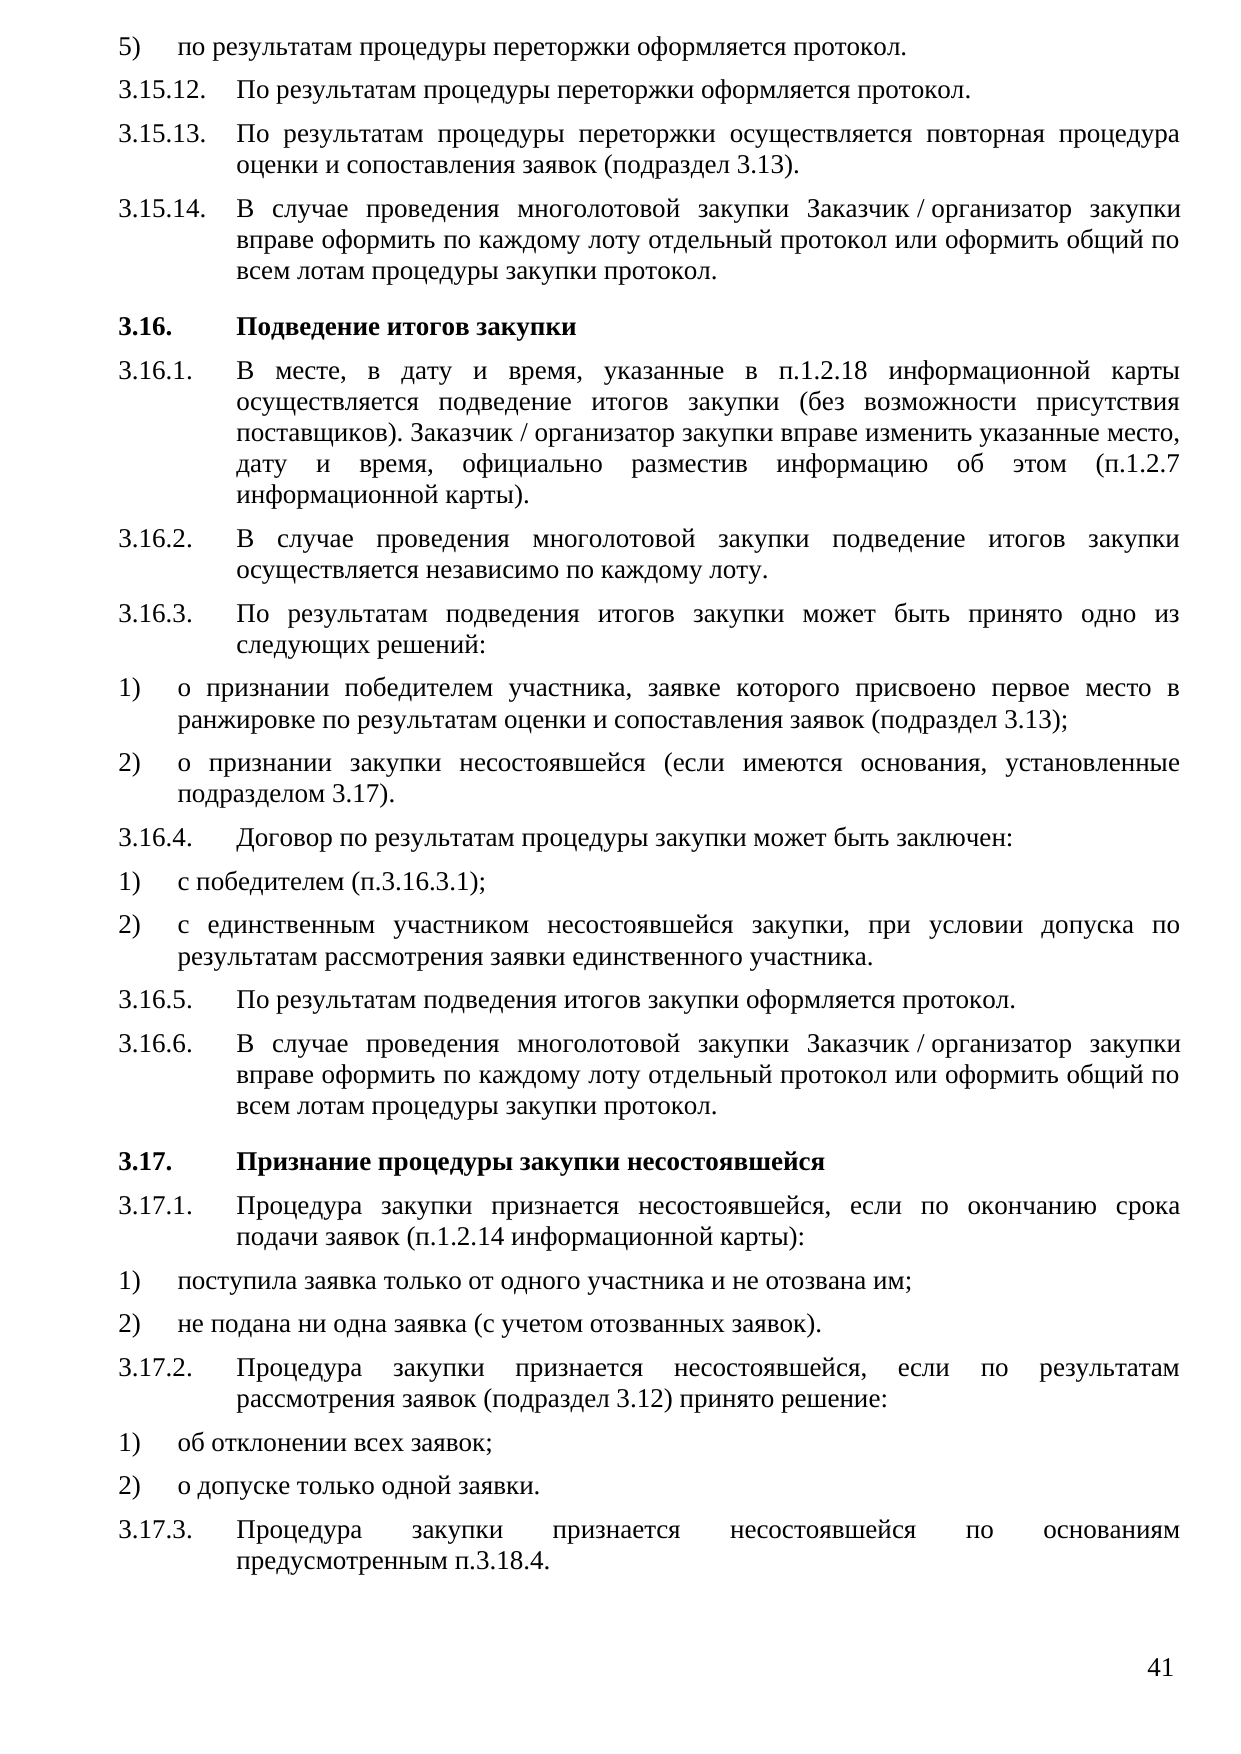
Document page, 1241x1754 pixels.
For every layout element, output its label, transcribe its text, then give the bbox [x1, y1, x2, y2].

text В месте, в дату и время, указанные в п.1.2.18 информационной карты осуществляется подведение итогов закупки (без возможности присутствия поставщиков). Заказчик / организатор закупки вправе изменить указанные место, дату и время, официально разместив информацию об этом (п.1.2.7 информационной карты). [118, 354, 1181, 509]
text Подведение итогов закупки [118, 310, 1181, 341]
text Договор по результатам процедуры закупки может быть заключен: [118, 821, 1181, 852]
text В случае проведения многолотовой закупки подведение итогов закупки осуществляется независимо по каждому лоту. [118, 522, 1181, 584]
text о признании закупки несостоявшейся (если имеются основания, установленные подразделом 3.17). [118, 746, 1181, 809]
text В случае проведения многолотовой закупки Заказчик / организатор закупки вправе оформить по каждому лоту отдельный протокол или оформить общий по всем лотам процедуры закупки протокол. [118, 1027, 1181, 1120]
text Признание процедуры закупки несостоявшейся [118, 1145, 1181, 1176]
text Процедура закупки признается несостоявшейся по основаниям предусмотренным п.3.18.4. [118, 1513, 1181, 1575]
text по результатам процедуры переторжки оформляется протокол. [118, 29, 1181, 61]
text По результатам подведения итогов закупки оформляется протокол. [118, 983, 1181, 1014]
text По результатам подведения итогов закупки может быть принято одно из следующих решений: [118, 597, 1181, 659]
text В случае проведения многолотовой закупки Заказчик / организатор закупки вправе оформить по каждому лоту отдельный протокол или оформить общий по всем лотам процедуры закупки протокол. [118, 192, 1181, 285]
text с победителем (п.3.16.3.1); [118, 865, 1181, 896]
text поступила заявка только от одного участника и не отозвана им; [118, 1264, 1181, 1295]
text По результатам процедуры переторжки осуществляется повторная процедура оценки и сопоставления заявок (подраздел 3.13). [118, 117, 1181, 179]
text Процедура закупки признается несостоявшейся, если по результатам рассмотрения заявок (подраздел 3.12) принято решение: [118, 1351, 1181, 1413]
text не подана ни одна заявка (с учетом отозванных заявок). [118, 1307, 1181, 1338]
text об отклонении всех заявок; [118, 1426, 1181, 1457]
text с единственным участником несостоявшейся закупки, при условии допуска по результатам рассмотрения заявки единственного участника. [118, 908, 1181, 971]
text Процедура закупки признается несостоявшейся, если по окончанию срока подачи заявок (п.1.2.14 информационной карты): [118, 1189, 1181, 1251]
text о признании победителем участника, заявке которого присвоено первое место в ранжировке по результатам оценки и сопоставления заявок (подраздел 3.13); [118, 672, 1181, 734]
text По результатам процедуры переторжки оформляется протокол. [118, 73, 1181, 104]
text о допуске только одной заявки. [118, 1469, 1181, 1501]
